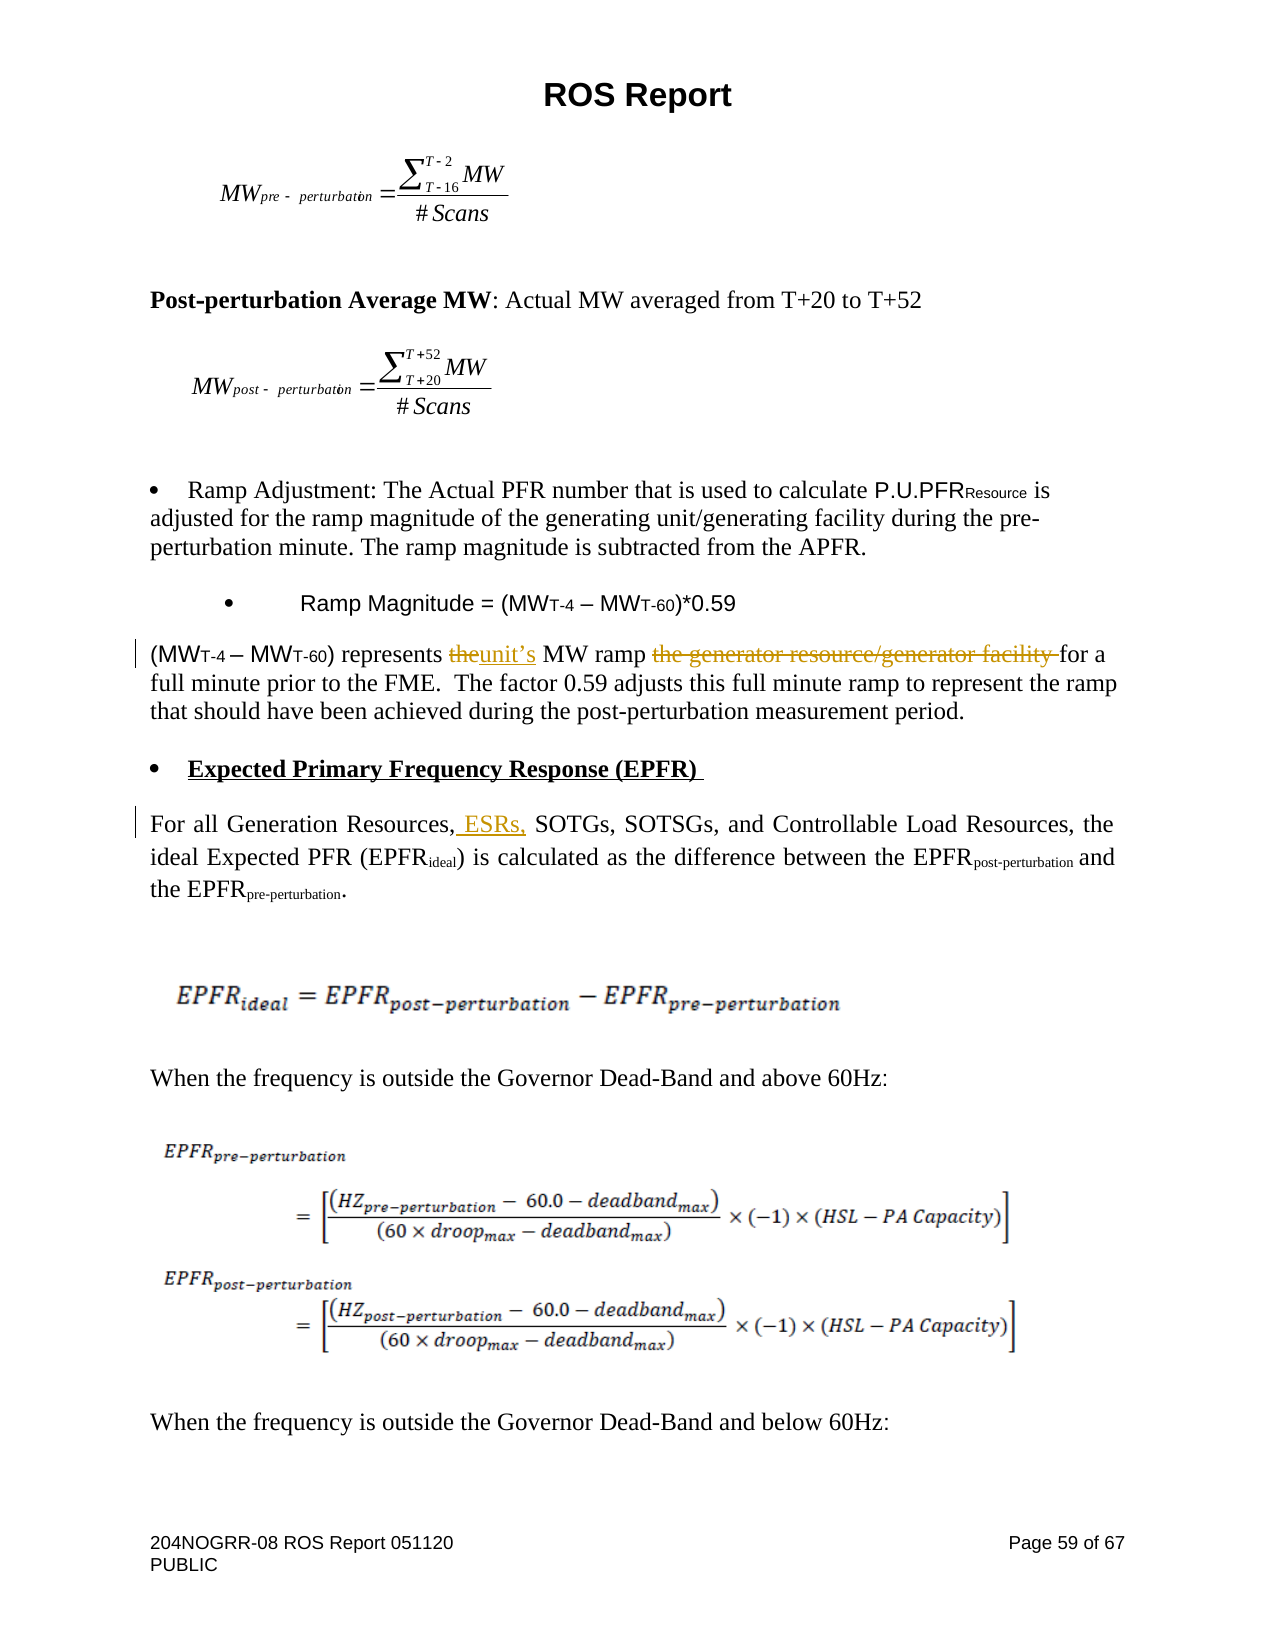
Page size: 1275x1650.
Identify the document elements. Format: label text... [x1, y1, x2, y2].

text Post‐perturbation Average MW: Actual MW averaged from T+20 to T+52 [150, 284, 1125, 314]
text (MWT‐4 – MWT‐60) represents MW ramp for a full minute prior to the FME. The factor 0.59 adjusts this full minute ramp to represent the ramp that should have been achieved during the post‐perturbation measurement period. [150, 639, 1125, 725]
list Ramp Adjustment: The Actual PFR number that is used to calculate P.U.PFRResource is adjusted for the ramp magnitude of the generating unit/generating facility during the pre‐perturbation minute. The ramp magnitude is subtracted from the APFR. [150, 475, 1125, 561]
picture [150, 1092, 1058, 1378]
list Expected Primary Frequency Response (EPFR) [150, 754, 1125, 783]
text When the frequency is outside the Governor Dead-Band and above 60Hz: [150, 1063, 1125, 1092]
text When the frequency is outside the Governor Dead-Band and below 60Hz: [150, 1407, 1125, 1436]
picture [150, 962, 894, 1035]
text For all Generation Resources, SOTGs, SOTSGs, and Controllable Load Resources, the ideal Expected PFR (EPFRideal) is calculated as the difference between the EPFRpost‐perturbation and the EPFRpre‐perturbation. [150, 806, 1115, 903]
list Ramp Magnitude = (MWT‐4 – MWT‐60)*0.59 [150, 584, 1125, 616]
